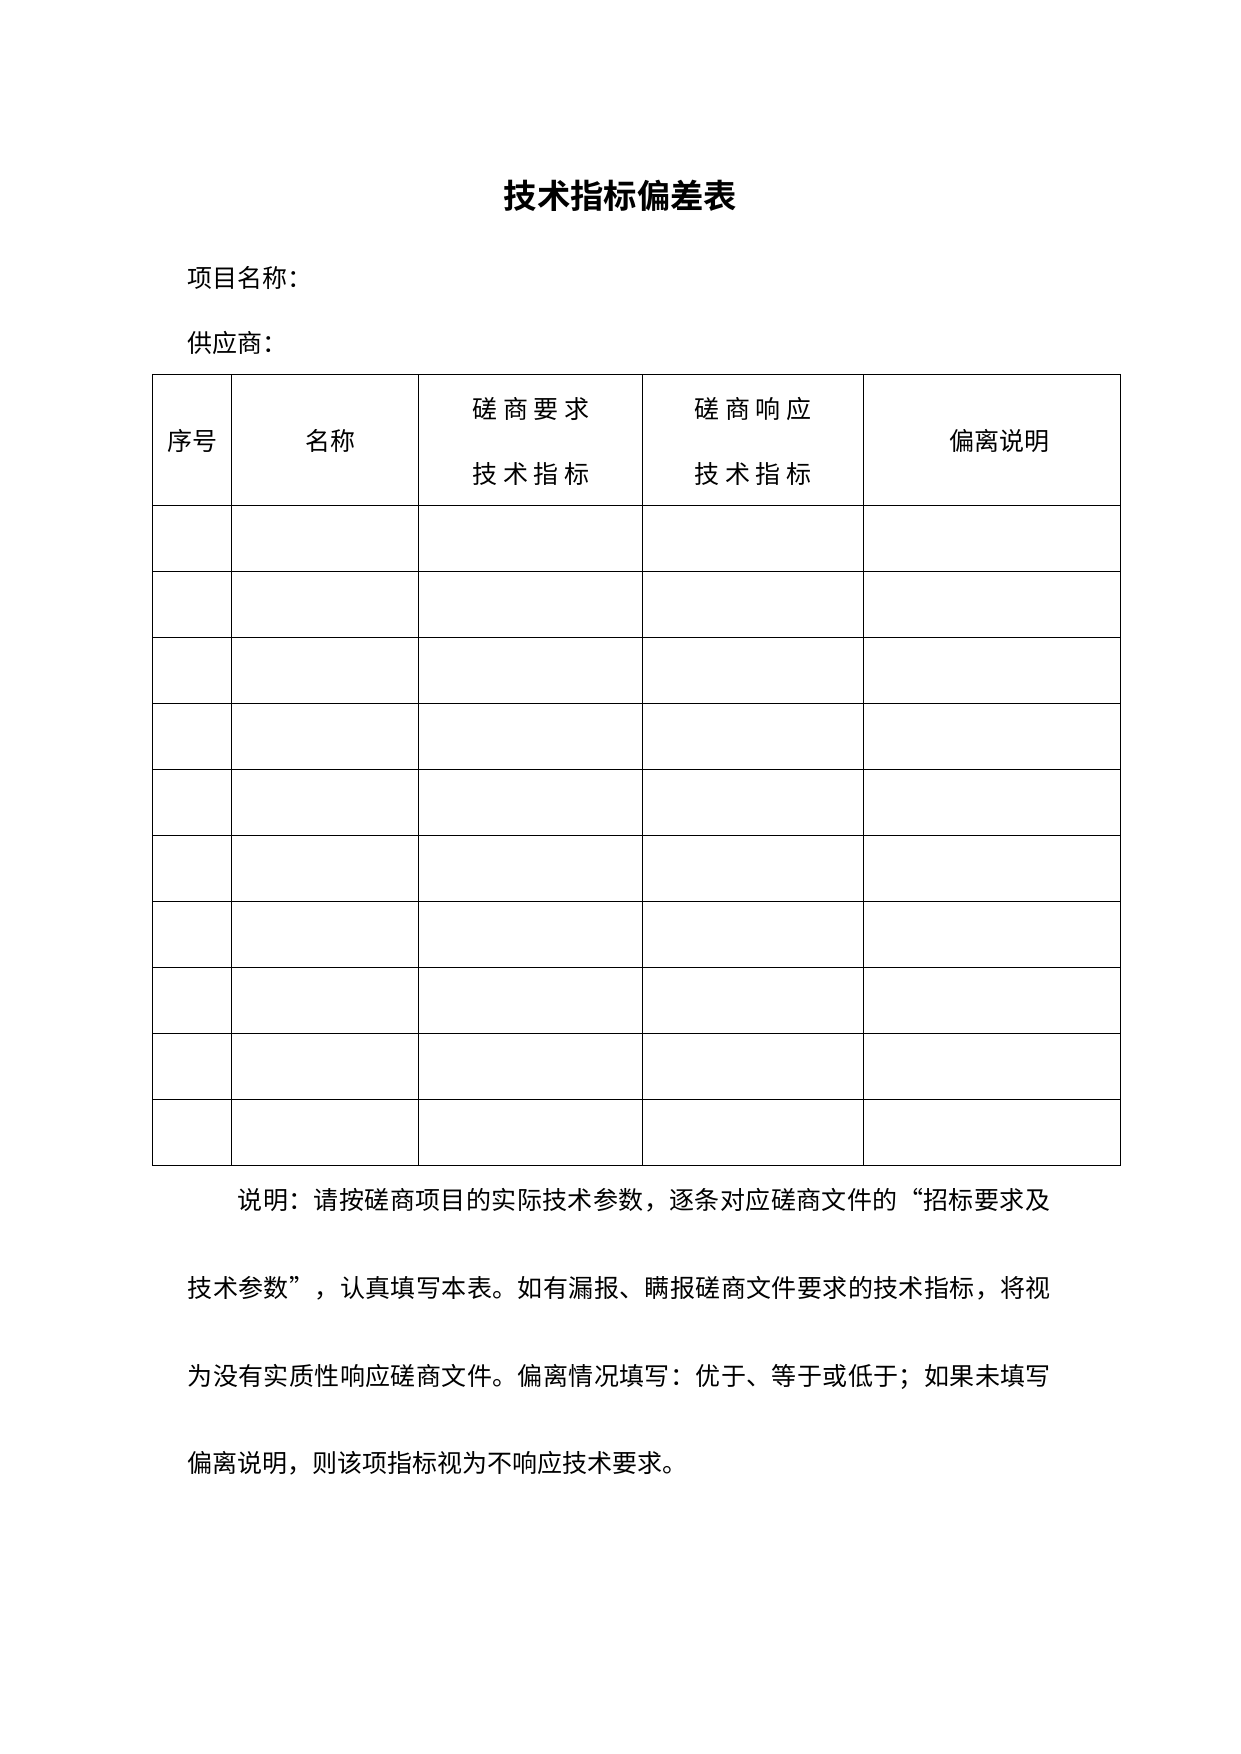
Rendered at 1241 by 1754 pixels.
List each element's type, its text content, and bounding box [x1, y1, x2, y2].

table_cell [864, 902, 1120, 967]
table_cell [232, 506, 418, 571]
table_cell [643, 770, 863, 835]
table_cell [864, 1034, 1120, 1099]
table_cell [419, 506, 642, 571]
table_cell [232, 1100, 418, 1165]
table_cell [419, 770, 642, 835]
table_cell [643, 506, 863, 571]
table_cell [419, 836, 642, 901]
table_header 磋 商 要 求 技 术 指 标 [419, 375, 642, 505]
table_cell [643, 1100, 863, 1165]
table_cell [153, 902, 231, 967]
table_cell [864, 968, 1120, 1033]
table_cell [153, 1100, 231, 1165]
table_cell [419, 638, 642, 703]
table_cell [643, 968, 863, 1033]
table_cell [153, 638, 231, 703]
table_cell [232, 968, 418, 1033]
table_cell [153, 506, 231, 571]
text 技术指标偏差表 [187, 162, 1053, 227]
table_header 磋 商 响 应 技 术 指 标 [643, 375, 863, 505]
table_cell [419, 968, 642, 1033]
table_cell [232, 638, 418, 703]
table_cell [232, 836, 418, 901]
table_cell [419, 704, 642, 769]
table_cell [419, 1034, 642, 1099]
table_cell [153, 836, 231, 901]
table_cell [643, 1034, 863, 1099]
table_cell [643, 638, 863, 703]
text 说明：请按磋商项目的实际技术参数，逐条对应磋商文件的“招标要求及技术参数”，认真填写本表。如有漏报、瞒报磋商文件要求的技术指标，将视为没有实质性响应磋商文件。偏离情况填写：优于、等于或低于；如果未填写偏离说明，则该项指标视为不响应技术要求。 [187, 1166, 1053, 1494]
table_cell [864, 1100, 1120, 1165]
table_cell [643, 902, 863, 967]
text 供应商： [150, 309, 1053, 374]
table_cell [864, 506, 1120, 571]
table_cell [153, 968, 231, 1033]
table_cell [232, 902, 418, 967]
table_cell [864, 836, 1120, 901]
table_cell [232, 704, 418, 769]
table_cell [643, 836, 863, 901]
text 项目名称： [150, 244, 1053, 309]
table_cell [419, 572, 642, 637]
table_cell [153, 770, 231, 835]
table_cell [153, 1034, 231, 1099]
table_cell [232, 770, 418, 835]
table_cell [419, 1100, 642, 1165]
table_cell [153, 704, 231, 769]
table_cell [419, 902, 642, 967]
table_cell [153, 572, 231, 637]
table_header 名称 [232, 375, 418, 505]
table_header 序号 [153, 375, 231, 505]
table_cell [232, 572, 418, 637]
table_cell [864, 704, 1120, 769]
table_header 偏离说明 [864, 375, 1120, 505]
table_cell [643, 704, 863, 769]
table_cell [643, 572, 863, 637]
table_cell [864, 770, 1120, 835]
table_cell [864, 572, 1120, 637]
table_cell [864, 638, 1120, 703]
table_cell [232, 1034, 418, 1099]
